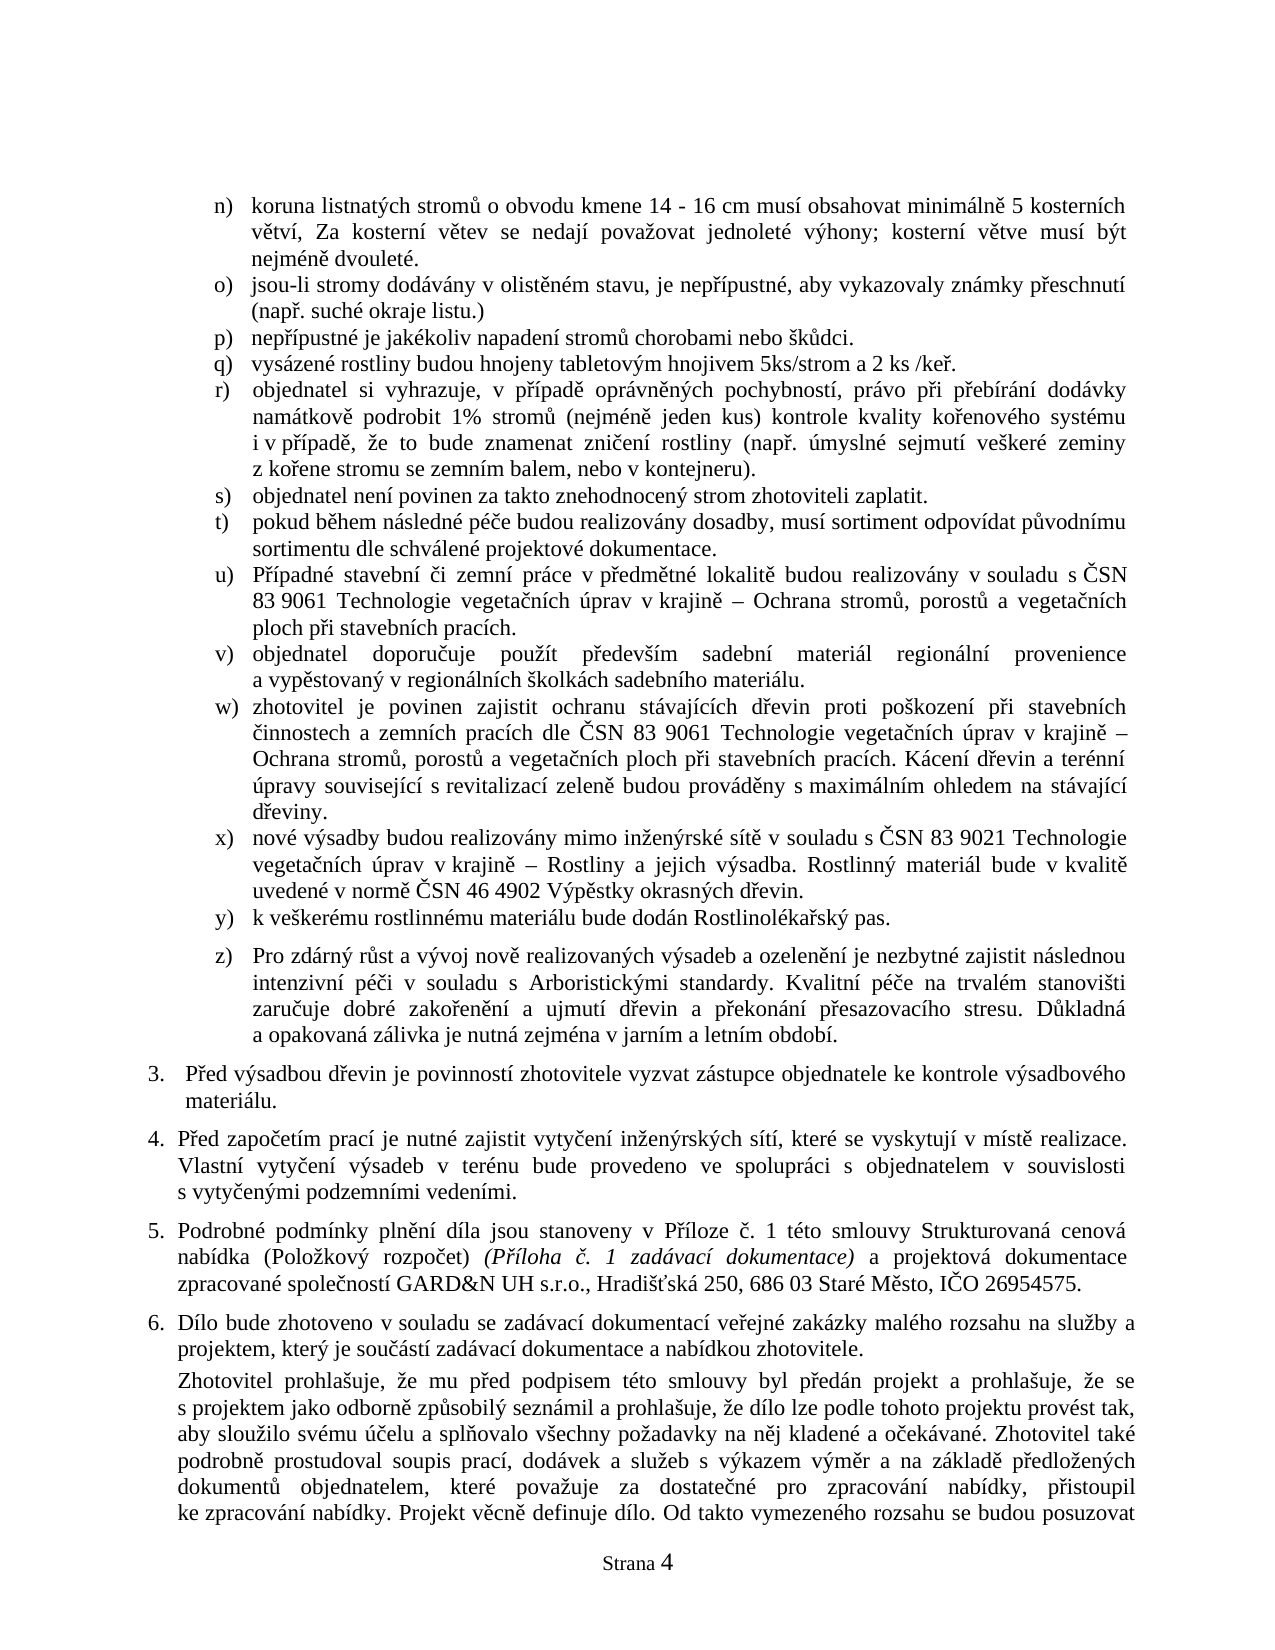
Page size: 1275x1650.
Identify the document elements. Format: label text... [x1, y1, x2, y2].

list k veškerému rostlinnému materiálu bude dodán Rostlinolékařský pas. [215, 903, 1127, 930]
list nepřípustné je jakékoliv napadení stromů chorobami nebo škůdci. [214, 324, 1127, 350]
list jsou-li stromy dodávány v olistěném stavu, je nepřípustné, aby vykazovaly známky přeschnutí (např. suché okraje listu.) [214, 271, 1127, 324]
list Dílo bude zhotoveno v souladu se zadávací dokumentací veřejné zakázky malého rozsahu na služby a projektem, který je součástí zadávací dokumentace a nabídkou zhotovitele. [148, 1309, 1137, 1361]
list Případné stavební či zemní práce v předmětné lokalitě budou realizovány v souladu s ČSN 83 9061 Technologie vegetačních úprav v krajině – Ochrana stromů, porostů a vegetačních ploch při stavebních pracích. [215, 561, 1127, 640]
list Před započetím prací je nutné zajistit vytyčení inženýrských sítí, které se vyskytují v místě realizace. Vlastní vytyčení výsadeb v terénu bude provedeno ve spolupráci s objednatelem v souvislosti s vytyčenými podzemními vedeními. [148, 1126, 1127, 1204]
list Pro zdárný růst a vývoj nově realizovaných výsadeb a ozelenění je nezbytné zajistit následnou intenzivní péči v souladu s Arboristickými standardy. Kvalitní péče na trvalém stanovišti zaručuje dobré zakořenění a ujmutí dřevin a překonání přesazovacího stresu. Důkladná a opakovaná zálivka je nutná zejména v jarním a letním období. [215, 942, 1127, 1048]
list zhotovitel je povinen zajistit ochranu stávajících dřevin proti poškození při stavebních činnostech a zemních pracích dle ČSN 83 9061 Technologie vegetačních úprav v krajině – Ochrana stromů, porostů a vegetačních ploch při stavebních pracích. Kácení dřevin a terénní úpravy související s revitalizací zeleně budou prováděny s maximálním ohledem na stávající dřeviny. [215, 693, 1127, 824]
list vysázené rostliny budou hnojeny tabletovým hnojivem 5ks/strom a 2 ks /keř. [214, 350, 1127, 376]
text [177, 1368, 1137, 1526]
list Před výsadbou dřevin je povinností zhotovitele vyzvat zástupce objednatele ke kontrole výsadbového materiálu. [148, 1060, 1127, 1113]
list Podrobné podmínky plnění díla jsou stanoveny v Příloze č. 1 této smlouvy Strukturovaná cenová nabídka (Položkový rozpočet) (Příloha č. 1 zadávací dokumentace) a projektová dokumentace zpracované společností GARD&N UH s.r.o., Hradišťská 250, 686 03 Staré Město, IČO 26954575. [148, 1217, 1127, 1296]
list nové výsadby budou realizovány mimo inženýrské sítě v souladu s ČSN 83 9021 Technologie vegetačních úprav v krajině – Rostliny a jejich výsadba. Rostlinný materiál bude v kvalitě uvedené v normě ČSN 46 4902 Výpěstky okrasných dřevin. [215, 824, 1127, 903]
list objednatel není povinen za takto znehodnocený strom zhotoviteli zaplatit. [215, 482, 1127, 508]
list objednatel si vyhrazuje, v případě oprávněných pochybností, právo při přebírání dodávky namátkově podrobit 1% stromů (nejméně jeden kus) kontrole kvality kořenového systému i v případě, že to bude znamenat zničení rostliny (např. úmyslné sejmutí veškeré zeminy z kořene stromu se zemním balem, nebo v kontejneru). [215, 376, 1127, 482]
list objednatel doporučuje použít především sadební materiál regionální provenience a vypěstovaný v regionálních školkách sadebního materiálu. [215, 640, 1127, 693]
list pokud během následné péče budou realizovány dosadby, musí sortiment odpovídat původnímu sortimentu dle schválené projektové dokumentace. [215, 508, 1127, 561]
list koruna listnatých stromů o obvodu kmene 14 - 16 cm musí obsahovat minimálně 5 kosterních větví, Za kosterní větev se nedají považovat jednoleté výhony; kosterní větve musí být nejméně dvouleté. [214, 192, 1127, 271]
